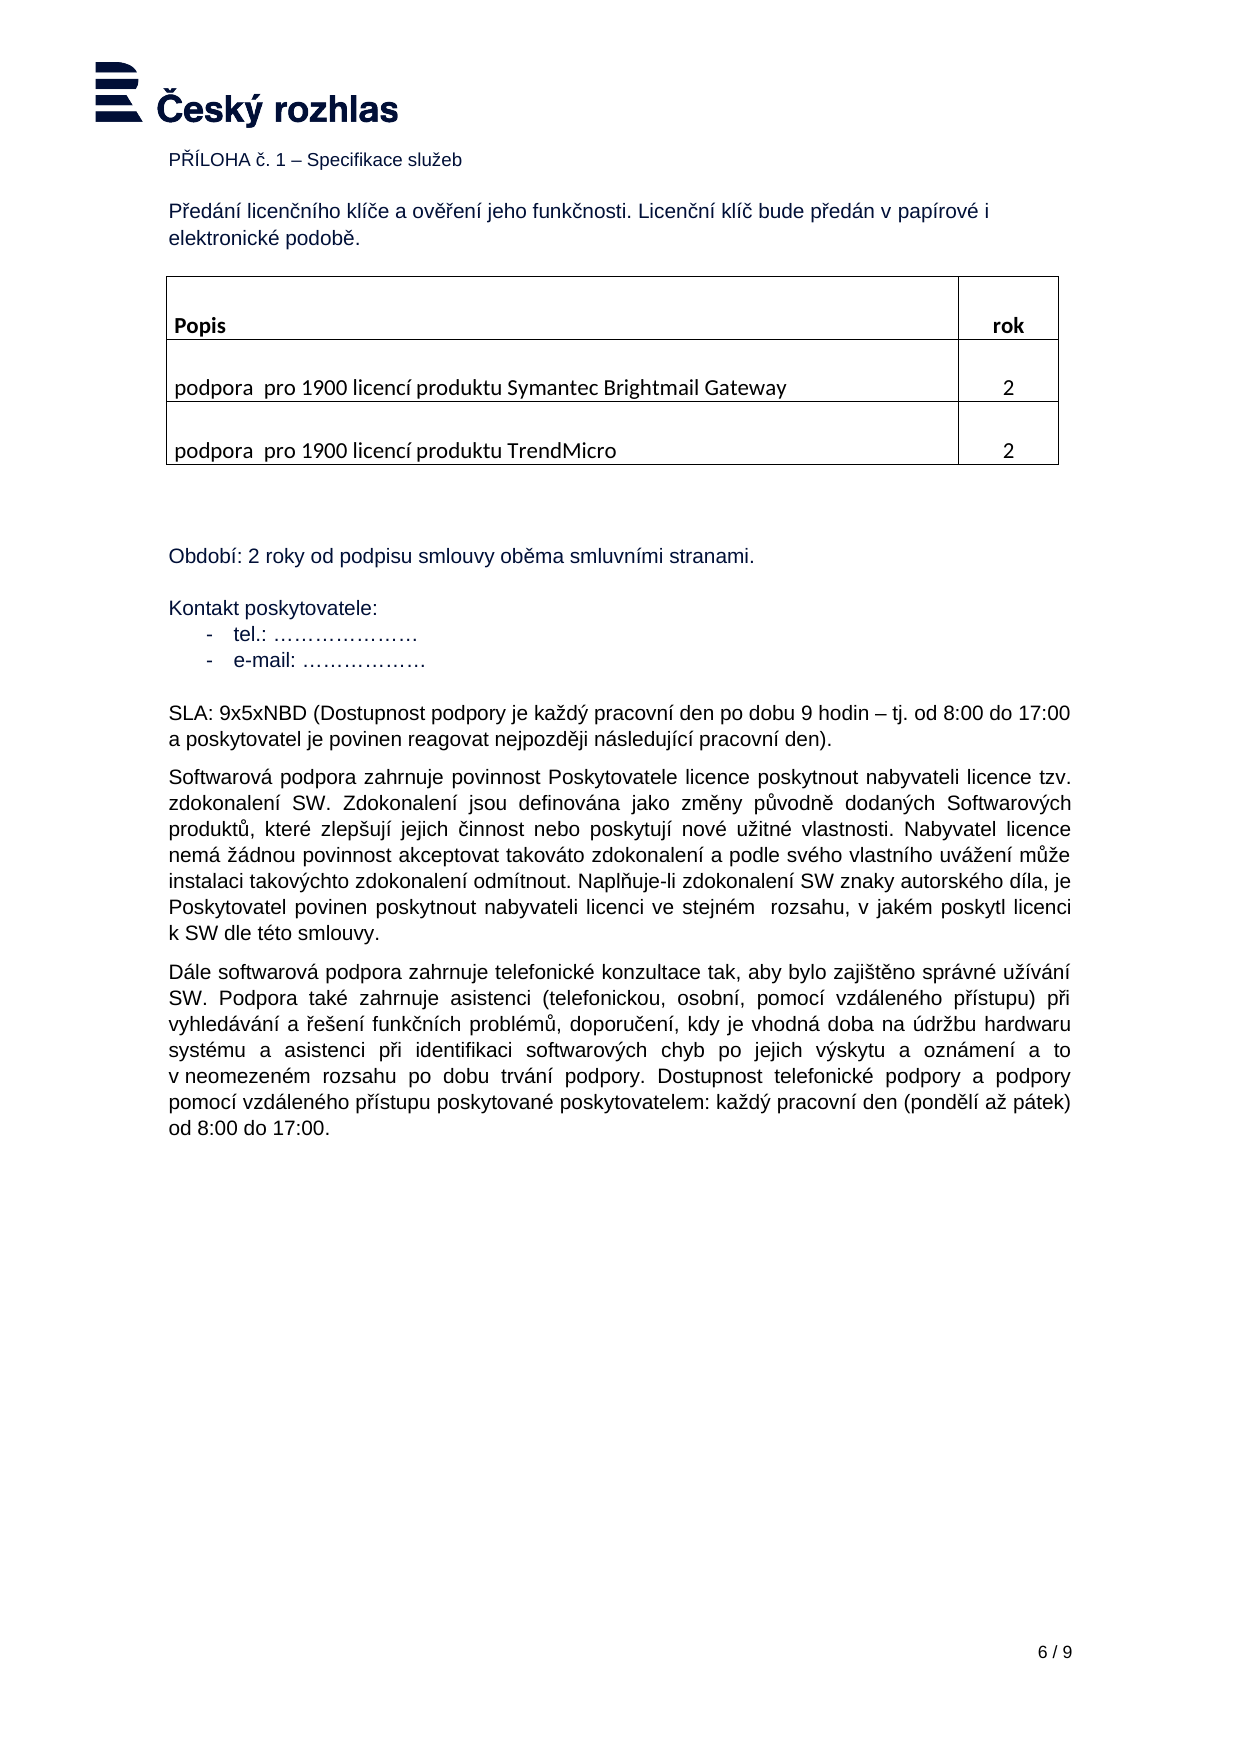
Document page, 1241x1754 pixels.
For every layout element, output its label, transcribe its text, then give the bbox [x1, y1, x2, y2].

text Softwarová podpora zahrnuje povinnost Poskytovatele licence poskytnout nabyvateli licence tzv. zdokonalení SW. Zdokonalení jsou definována jako změny původně dodaných Softwarových produktů, které zlepšují jejich činnost nebo poskytují nové užitné vlastnosti. Nabyvatel licence nemá žádnou povinnost akceptovat takováto zdokonalení a podle svého vlastního uvážení může instalaci takovýchto zdokonalení odmítnout. Naplňuje-li zdokonalení SW znaky autorského díla, je Poskytovatel povinen poskytnout nabyvateli licenci ve stejném rozsahu, v jakém poskytl licenci k SW dle této smlouvy. [168, 764, 1072, 946]
text PŘÍLOHA č. 1 – Specifikace služeb [168, 146, 1072, 172]
table_cell podpora pro 1900 licencí produktu Symantec Brightmail Gateway [167, 340, 958, 401]
picture [95, 62, 398, 128]
table_header Popis [167, 277, 958, 339]
text Předání licenčního klíče a ověření jeho funkčnosti. Licenční klíč bude předán v papírové i elektronické podobě. [168, 198, 1072, 250]
text Dále softwarová podpora zahrnuje telefonické konzultace tak, aby bylo zajištěno správné užívání SW. Podpora také zahrnuje asistenci (telefonickou, osobní, pomocí vzdáleného přístupu) při vyhledávání a řešení funkčních problémů, doporučení, kdy je vhodná doba na údržbu hardwaru systému a asistenci při identifikaci softwarových chyb po jejich výskytu a oznámení a to v neomezeném rozsahu po dobu trvání podpory. Dostupnost telefonické podpory a podpory pomocí vzdáleného přístupu poskytované poskytovatelem: každý pracovní den (pondělí až pátek) od 8:00 do 17:00. [168, 958, 1072, 1141]
text Kontakt poskytovatele: [168, 595, 1072, 621]
table_cell podpora pro 1900 licencí produktu TrendMicro [167, 402, 958, 464]
table_header rok [959, 277, 1058, 339]
text SLA: 9x5xNBD (Dostupnost podpory je každý pracovní den po dobu 9 hodin – tj. od 8:00 do 17:00 a poskytovatel je povinen reagovat nejpozději následující pracovní den). [168, 699, 1072, 751]
table_cell 2 [959, 402, 1058, 464]
text Období: 2 roky od podpisu smlouvy oběma smluvními stranami. [168, 543, 1072, 569]
list tel.: ………………… [206, 621, 1072, 647]
list e-mail: ……………… [206, 647, 1072, 673]
table_cell 2 [959, 340, 1058, 401]
